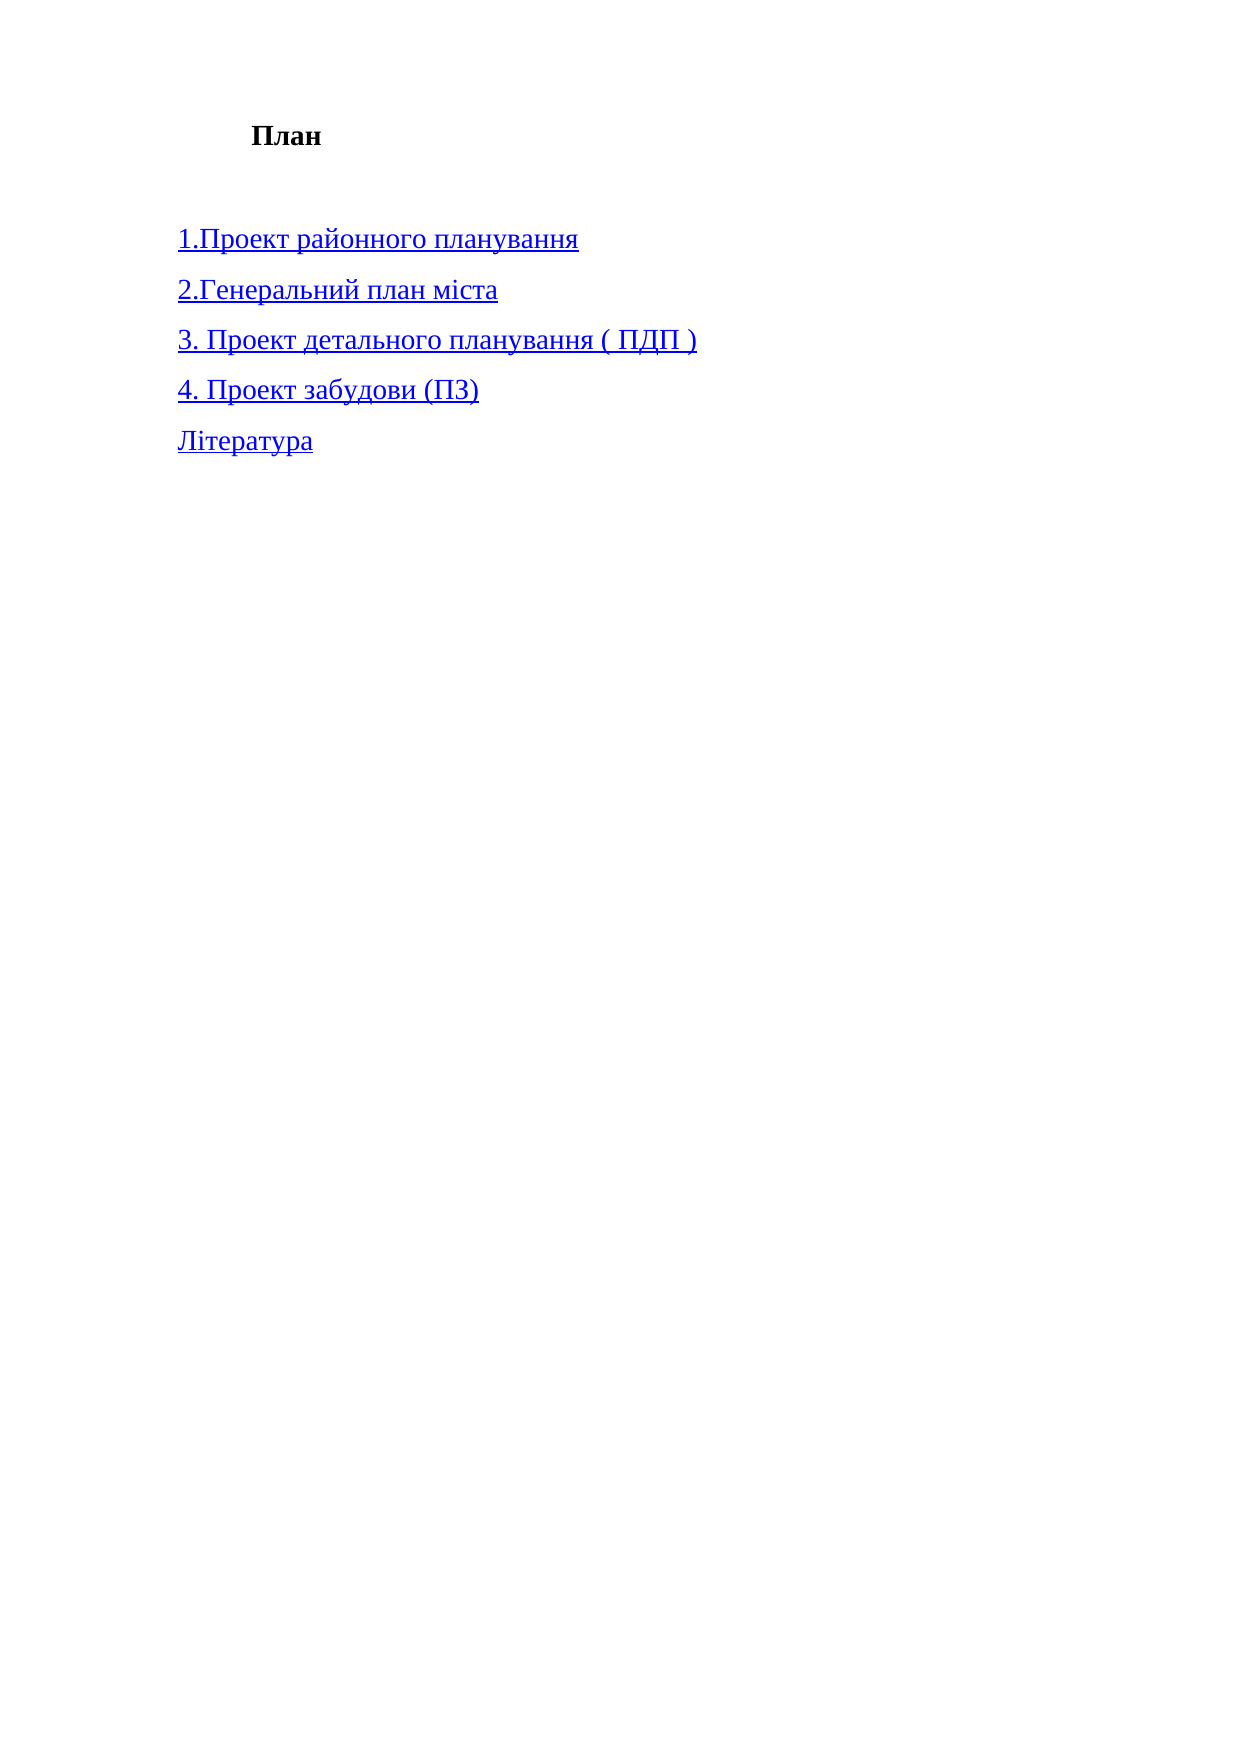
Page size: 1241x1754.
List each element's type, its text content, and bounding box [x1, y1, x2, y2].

text 4. Проект забудови (ПЗ) [177, 372, 1152, 406]
text 1.Проект районного планування [177, 221, 1152, 255]
text План [177, 118, 1152, 152]
text Література [177, 423, 1152, 456]
text 3. Проект детального планування ( ПДП ) [177, 322, 1152, 356]
text 2.Генеральний план міста [177, 272, 1152, 305]
